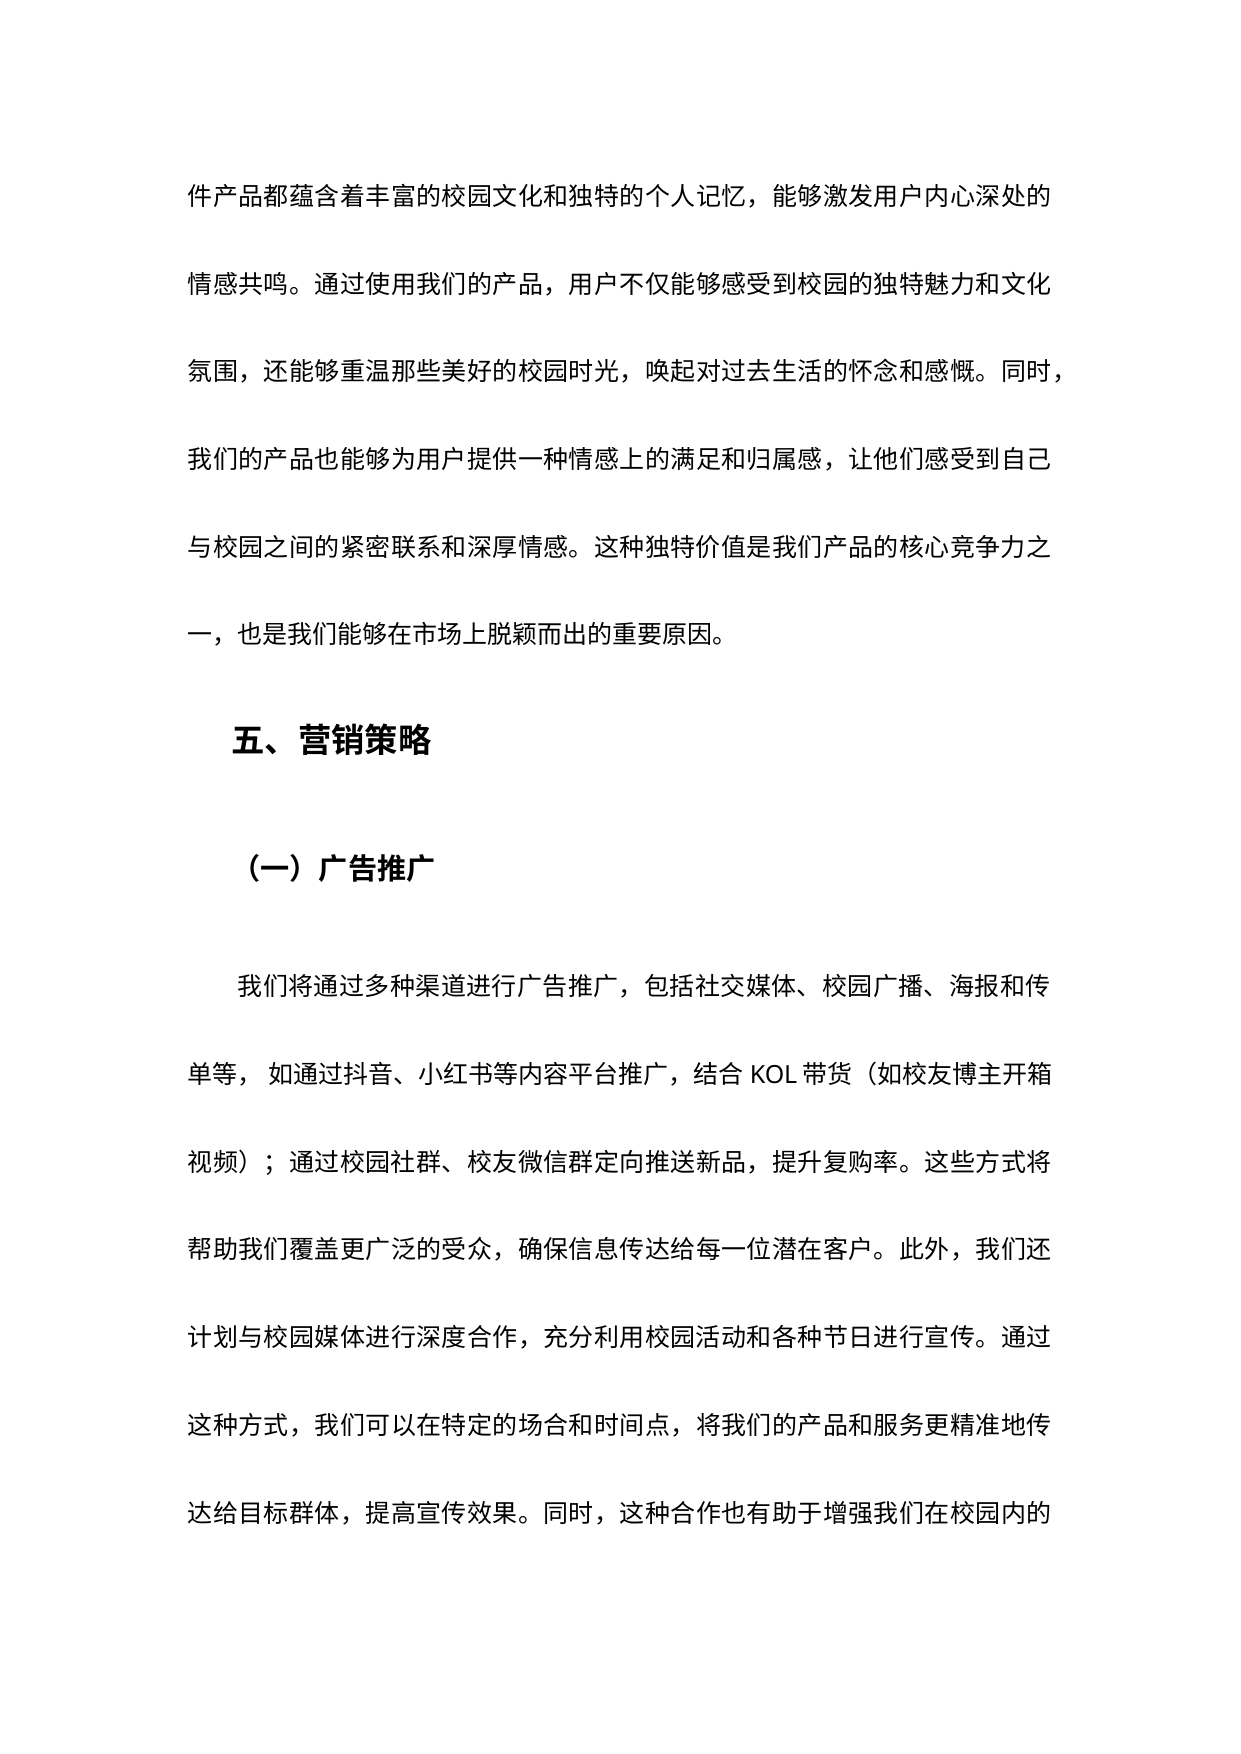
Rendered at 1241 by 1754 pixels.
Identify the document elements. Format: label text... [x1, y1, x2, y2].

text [187, 952, 1053, 1544]
subtitle 广告推广 [187, 834, 1053, 899]
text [187, 162, 1053, 666]
subtitle 营销策略 [187, 705, 1053, 770]
